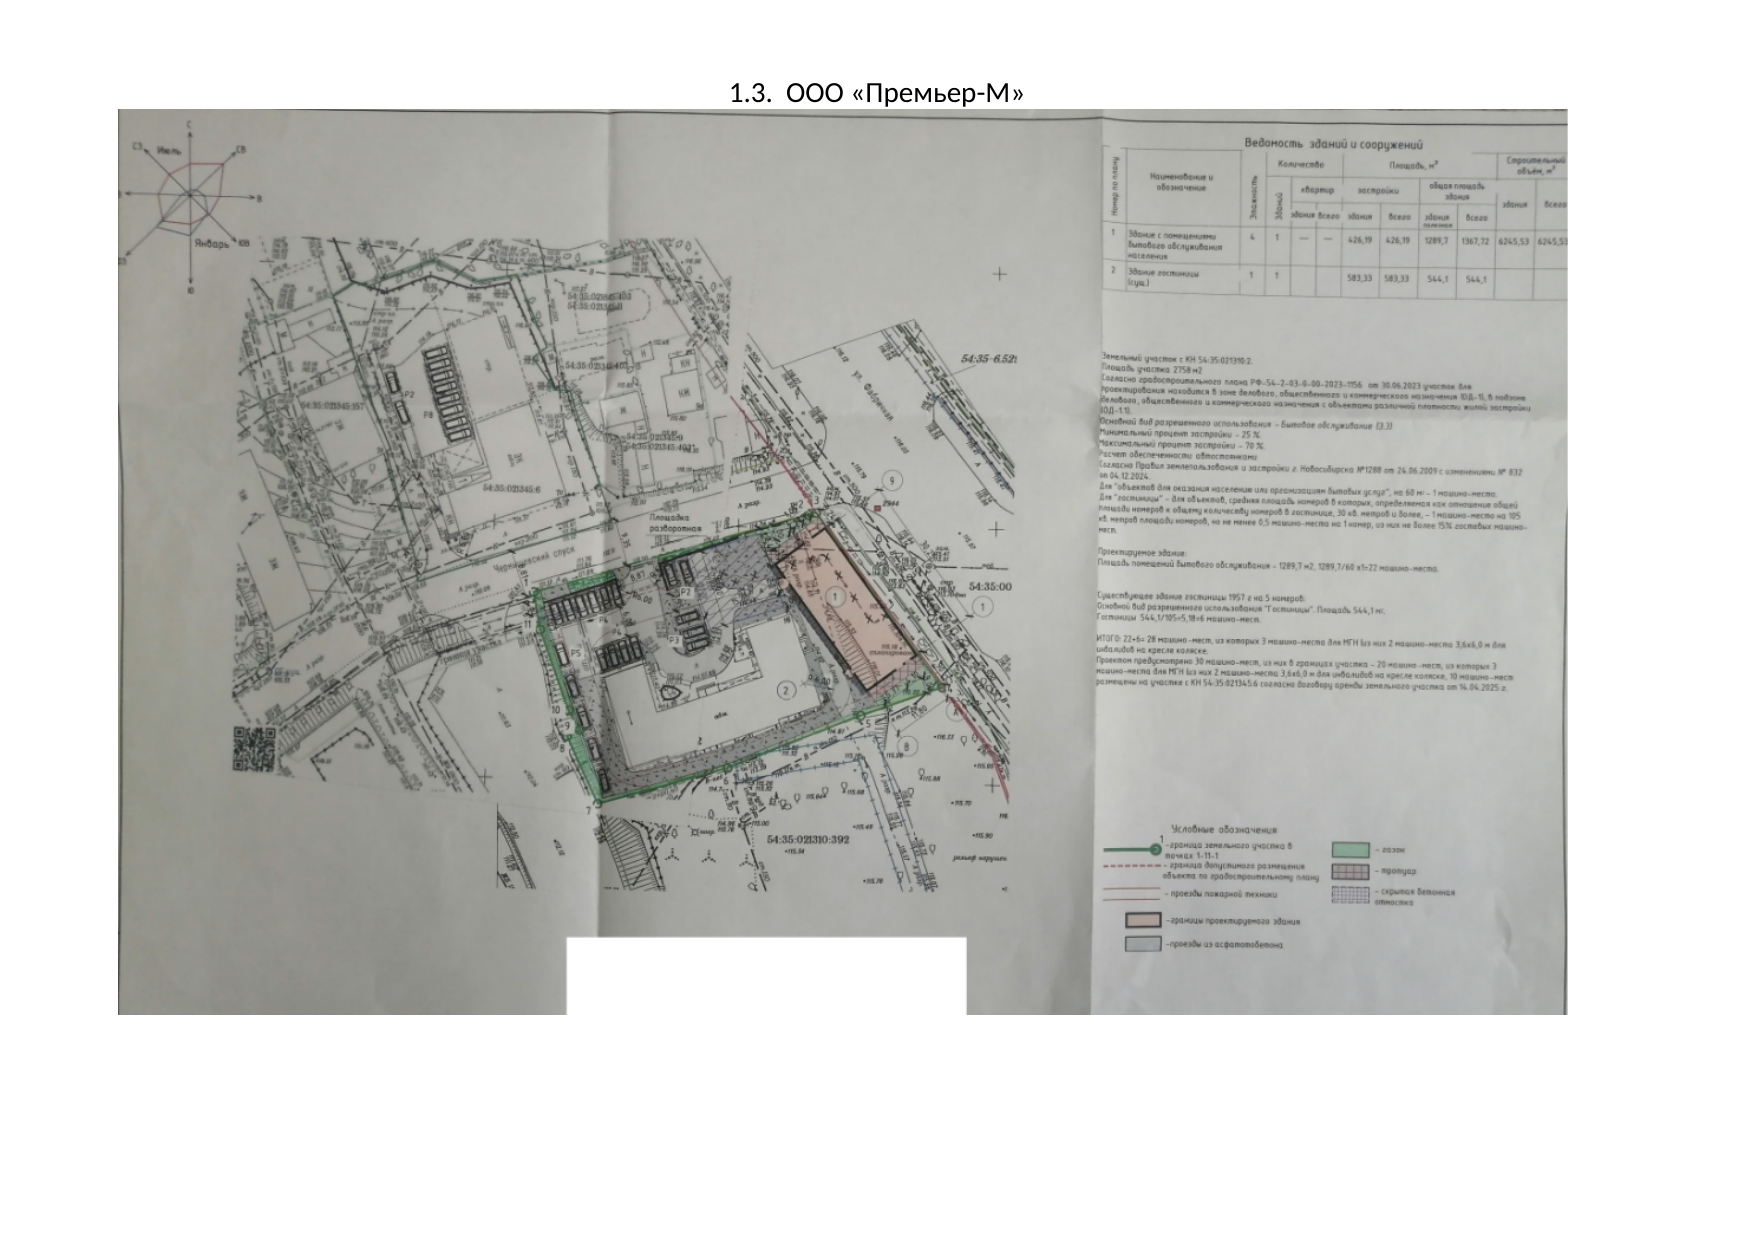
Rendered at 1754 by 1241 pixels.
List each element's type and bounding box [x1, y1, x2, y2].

picture [118, 109, 1568, 1015]
